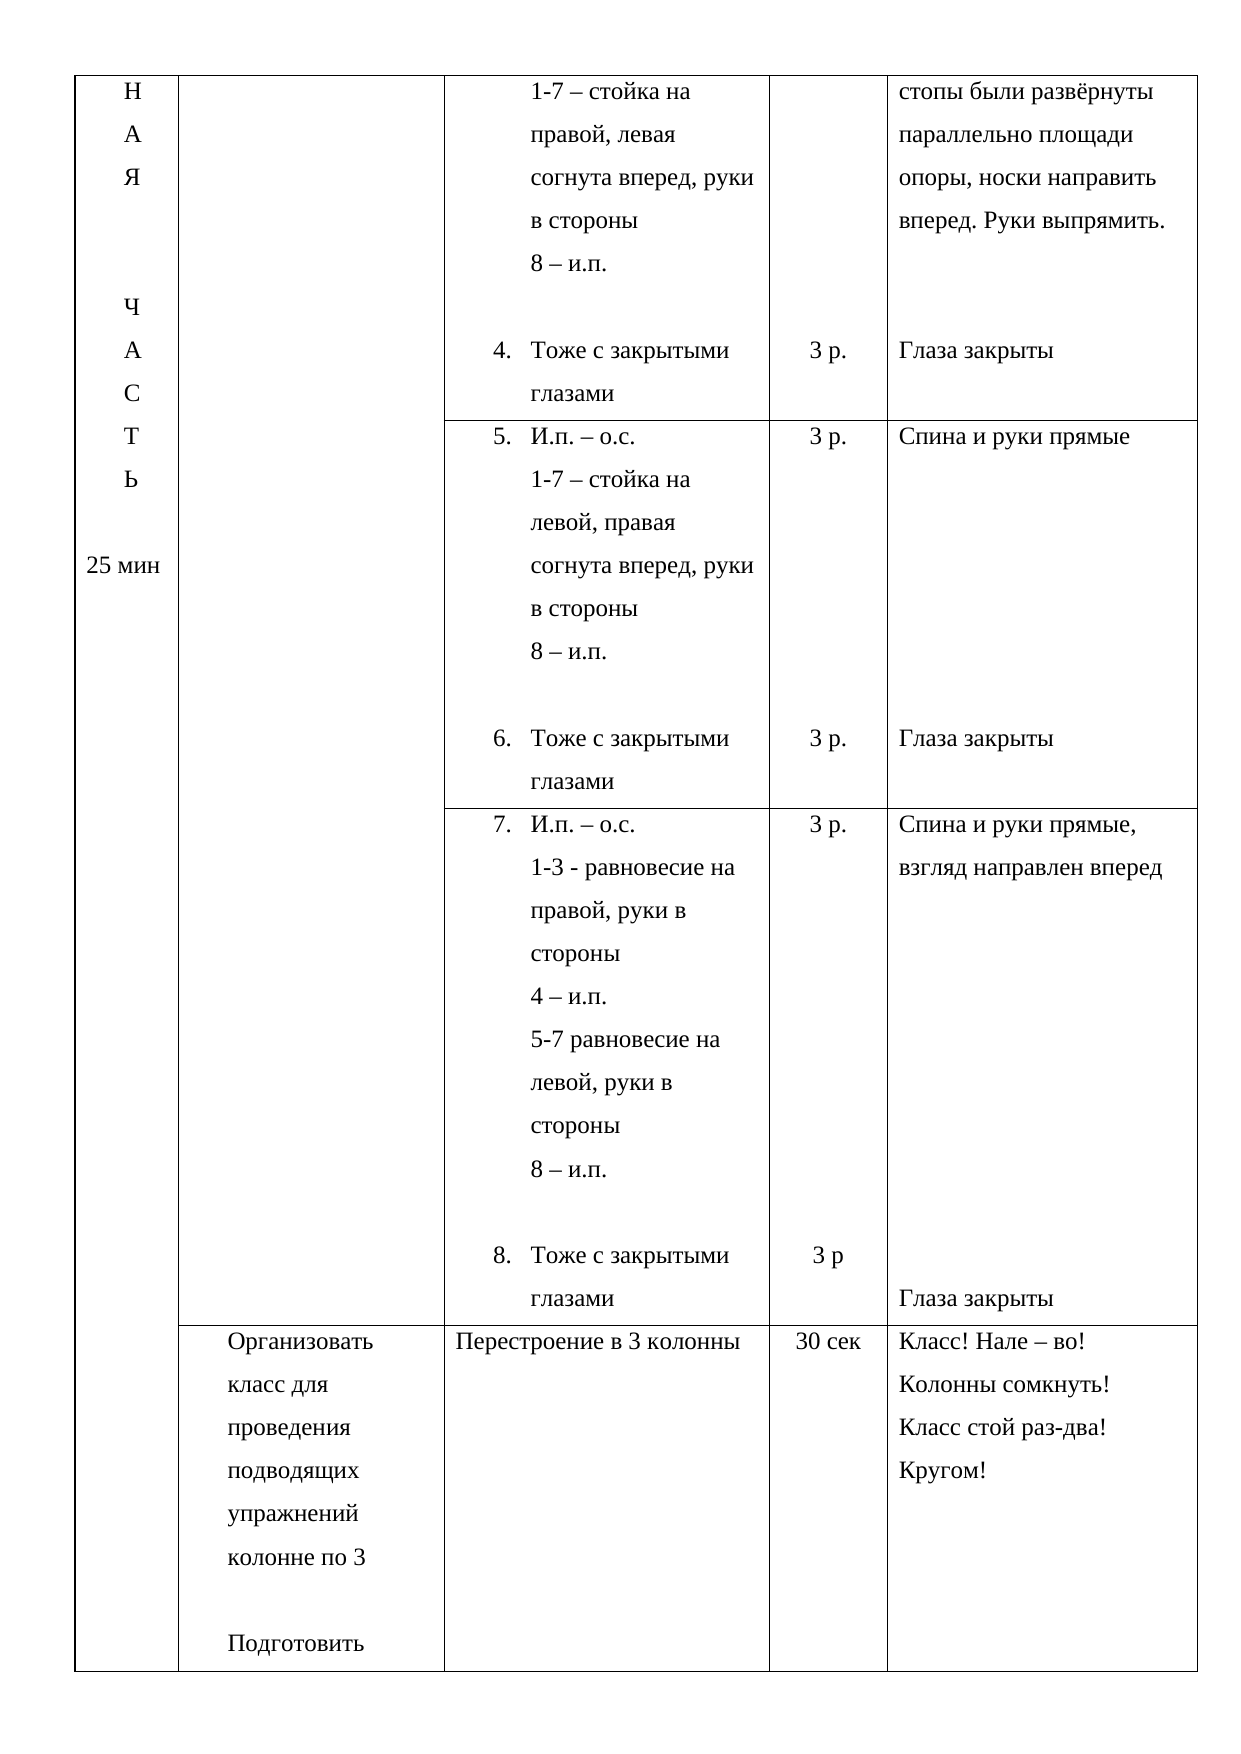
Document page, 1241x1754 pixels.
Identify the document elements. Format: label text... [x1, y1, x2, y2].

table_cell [445, 1326, 769, 1671]
table_cell Спина и руки прямые, взгляд направлен вперед Глаза закрыты [888, 809, 1197, 1325]
table_cell 3 р. 3 р [770, 809, 887, 1325]
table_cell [445, 76, 769, 420]
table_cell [179, 1326, 444, 1671]
table_cell 3 р. 3 р. [770, 76, 887, 420]
table_cell И.п. – о.с. 1-3 - равновесие на правой, руки в стороны 4 – и.п. 5-7 равновесие на левой, руки в стороны 8 – и.п. Тоже с закрытыми глазами [445, 809, 769, 1325]
table_cell 3 р. 3 р. [770, 421, 887, 808]
table_cell Спина и руки прямые Глаза закрыты [888, 421, 1197, 808]
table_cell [888, 76, 1197, 420]
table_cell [888, 1326, 1197, 1671]
table_cell 30 сек 1 мин [770, 1326, 887, 1671]
table_cell И.п. – о.с. 1-7 – стойка на левой, правая согнута вперед, руки в стороны 8 – и.п. Тоже с закрытыми глазами [445, 421, 769, 808]
